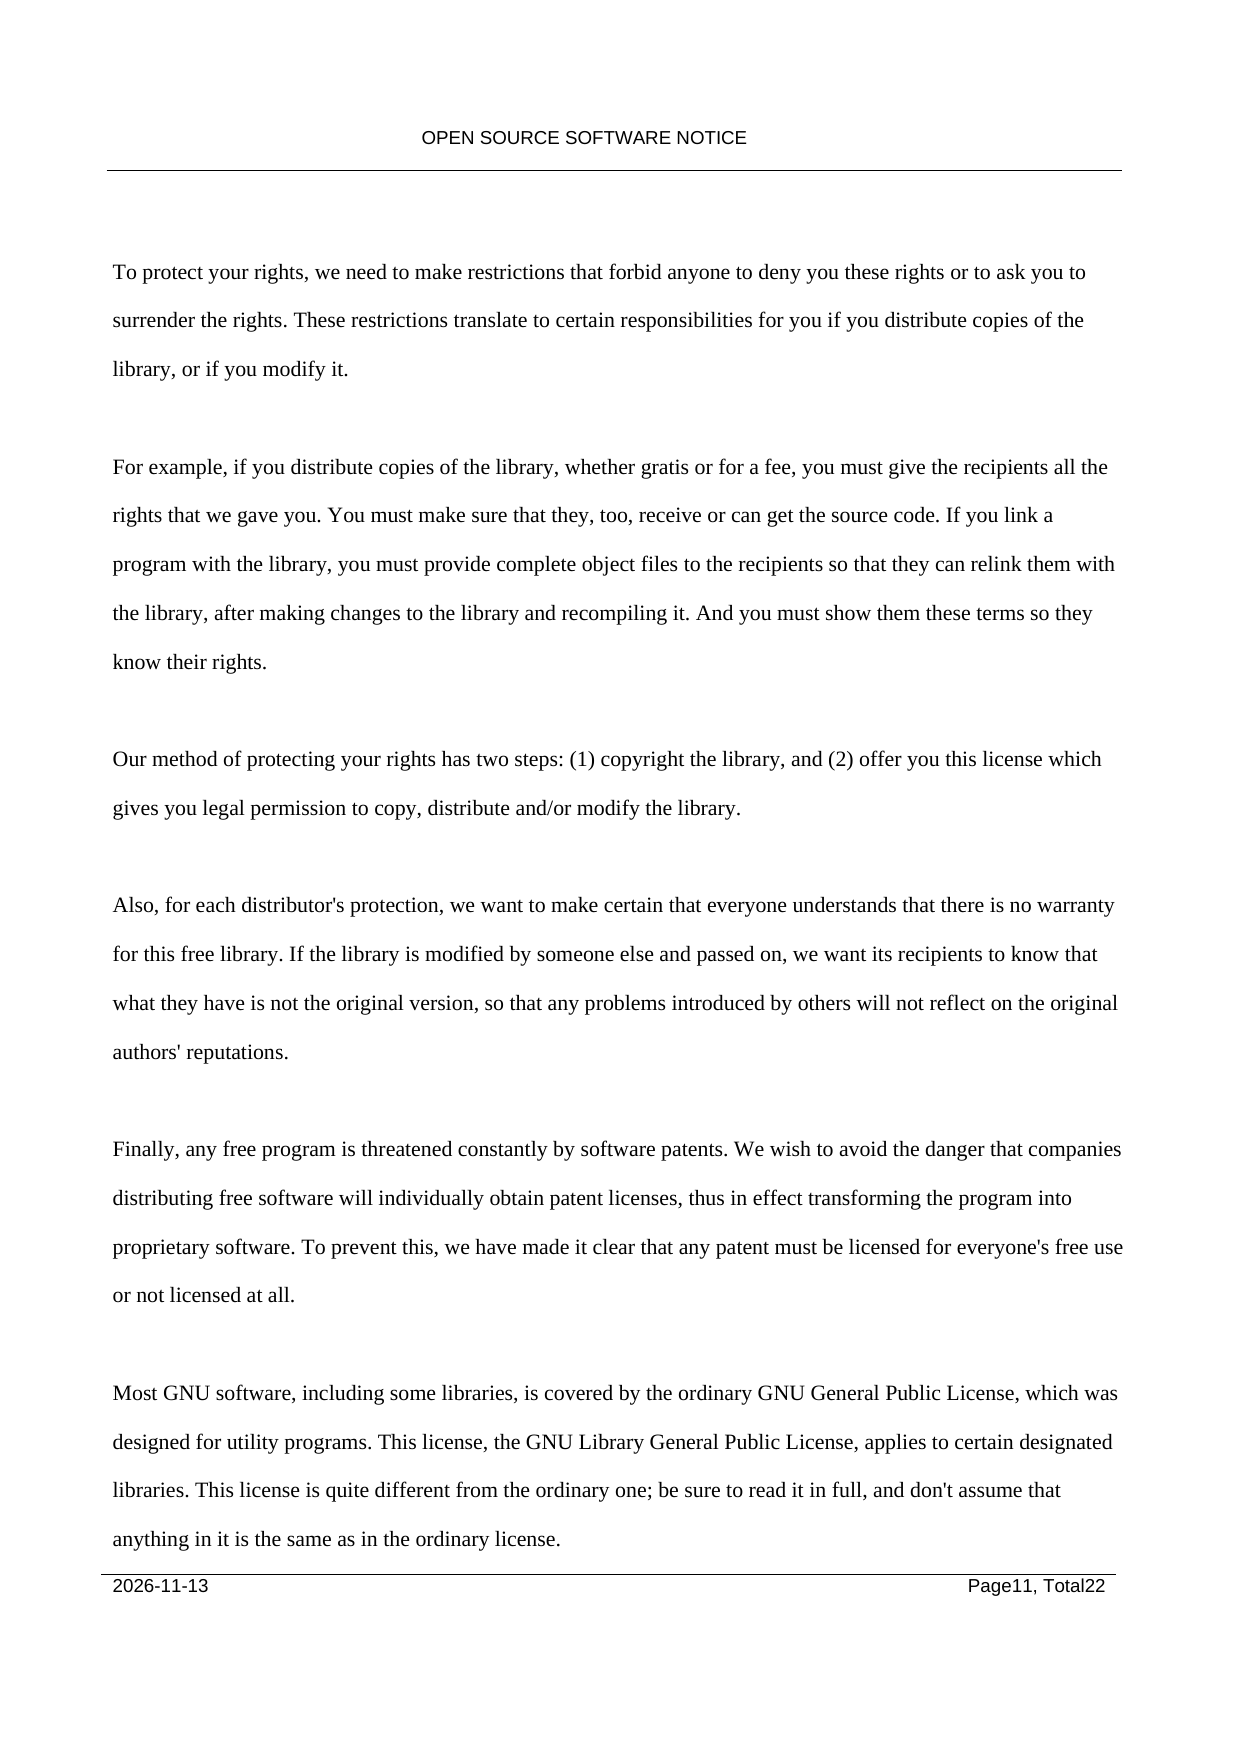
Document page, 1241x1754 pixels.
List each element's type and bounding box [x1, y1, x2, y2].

text [112, 206, 1128, 1555]
